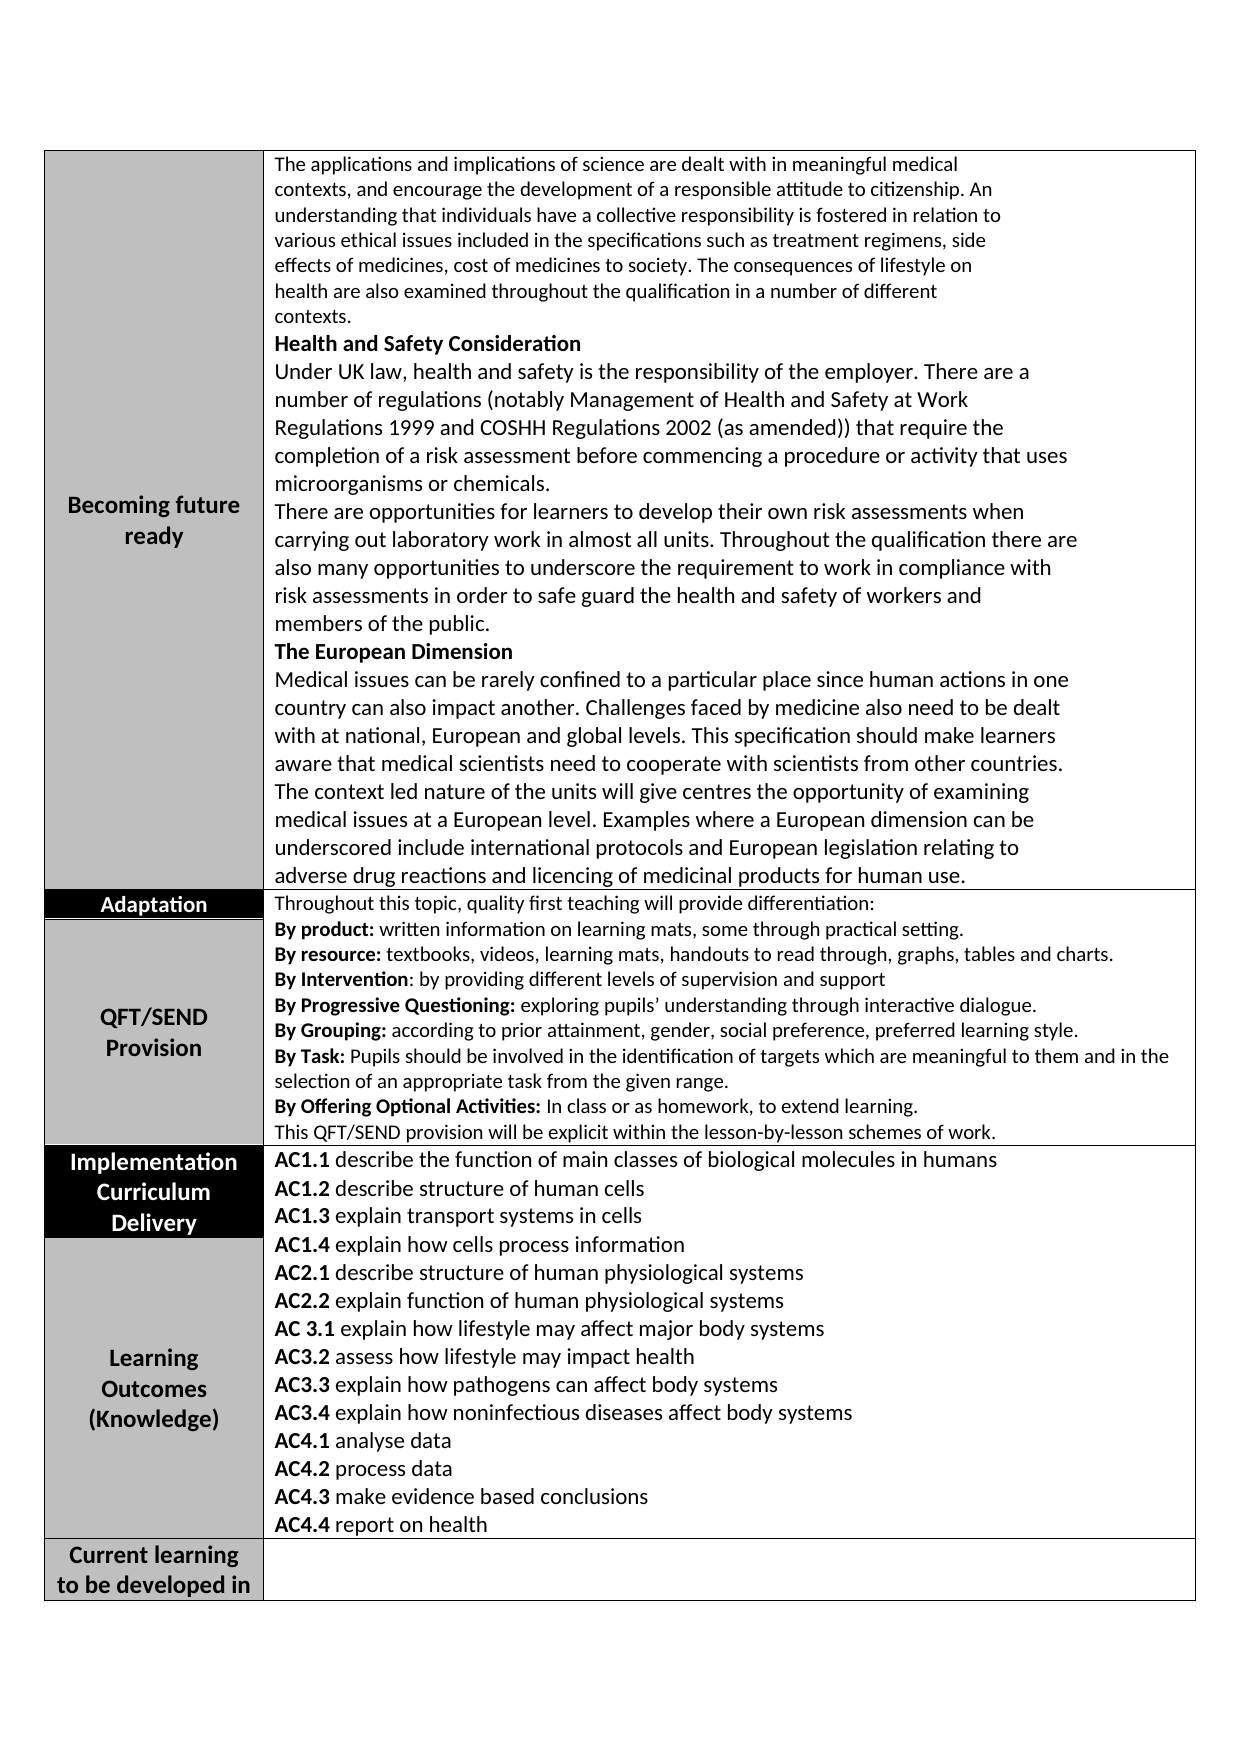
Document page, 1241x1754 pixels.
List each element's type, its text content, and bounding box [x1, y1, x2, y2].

table_cell AC1.1 describe the function of main classes of biological molecules in humans AC1.2 describe structure of human cells AC1.3 explain transport systems in cells AC1.4 explain how cells process information AC2.1 describe structure of human physiological systems AC2.2 explain function of human physiological systems AC 3.1 explain how lifestyle may affect major body systems AC3.2 assess how lifestyle may impact health AC3.3 explain how pathogens can affect body systems AC3.4 explain how noninfectious diseases affect body systems AC4.1 analyse data AC4.2 process data AC4.3 make evidence based conclusions AC4.4 report on health [264, 1146, 1195, 1538]
table_cell Adaptation [45, 890, 263, 918]
table_cell [264, 1539, 1195, 1600]
table_cell Implementation Curriculum Delivery [45, 1146, 263, 1237]
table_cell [45, 1539, 263, 1600]
table_cell QFT/SEND Provision [45, 920, 263, 1144]
table_cell Learning Outcomes (Knowledge) [45, 1238, 263, 1538]
table_cell Becoming future ready [45, 151, 263, 889]
table_cell The applications and implications of science are dealt with in meaningful medical contexts, and encourage the development of a responsible attitude to citizenship. An understanding that individuals have a collective responsibility is fostered in relation to various ethical issues included in the specifications such as treatment regimens, side effects of medicines, cost of medicines to society. The consequences of lifestyle on health are also examined throughout the qualification in a number of different contexts. Health and Safety Consideration Under UK law, health and safety is the responsibility of the employer. There are a number of regulations (notably Management of Health and Safety at Work Regulations 1999 and COSHH Regulations 2002 (as amended)) that require the completion of a risk assessment before commencing a procedure or activity that uses microorganisms or chemicals. There are opportunities for learners to develop their own risk assessments when carrying out laboratory work in almost all units. Throughout the qualification there are also many opportunities to underscore the requirement to work in compliance with risk assessments in order to safe guard the health and safety of workers and members of the public. The European Dimension Medical issues can be rarely confined to a particular place since human actions in one country can also impact another. Challenges faced by medicine also need to be dealt with at national, European and global levels. This specification should make learners aware that medical scientists need to cooperate with scientists from other countries. The context led nature of the units will give centres the opportunity of examining medical issues at a European level. Examples where a European dimension can be underscored include international protocols and European legislation relating to adverse drug reactions and licencing of medicinal products for human use. [264, 151, 1195, 889]
table_cell Throughout this topic, quality first teaching will provide differentiation: By product: written information on learning mats, some through practical setting. By resource: textbooks, videos, learning mats, handouts to read through, graphs, tables and charts. By Intervention: by providing different levels of supervision and support By Progressive Questioning: exploring pupils’ understanding through interactive dialogue. By Grouping: according to prior attainment, gender, social preference, preferred learning style. By Task: Pupils should be involved in the identification of targets which are meaningful to them and in the selection of an appropriate task from the given range. By Offering Optional Activities: In class or as homework, to extend learning. This QFT/SEND provision will be explicit within the lesson-by-lesson schemes of work. [264, 890, 1195, 1144]
